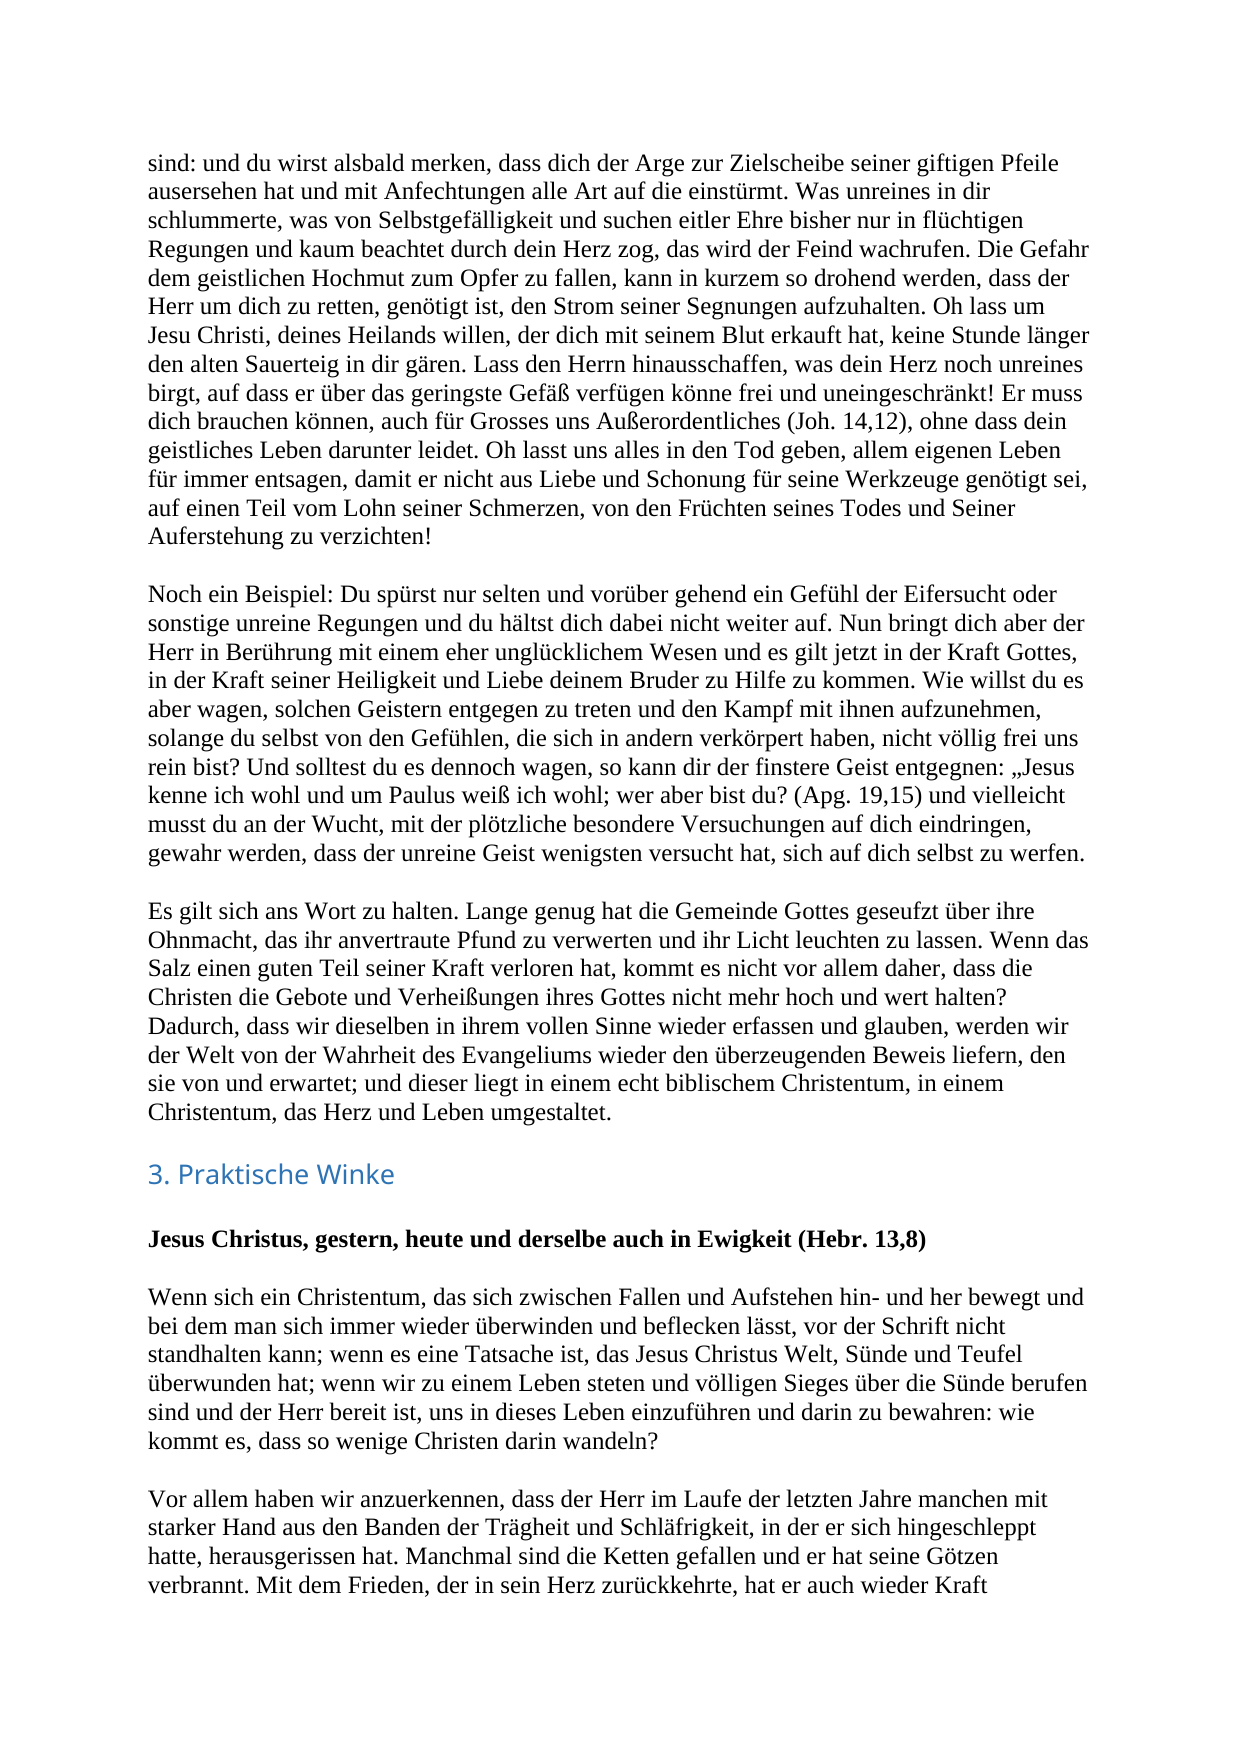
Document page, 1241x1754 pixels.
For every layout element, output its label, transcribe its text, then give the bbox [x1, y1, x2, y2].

text Noch ein Beispiel: Du spürst nur selten und vorüber gehend ein Gefühl der Eifersucht oder sonstige unreine Regungen und du hältst dich dabei nicht weiter auf. Nun bringt dich aber der Herr in Berührung mit einem eher unglücklichem Wesen und es gilt jetzt in der Kraft Gottes, in der Kraft seiner Heiligkeit und Liebe deinem Bruder zu Hilfe zu kommen. Wie willst du es aber wagen, solchen Geistern entgegen zu treten und den Kampf mit ihnen aufzunehmen, solange du selbst von den Gefühlen, die sich in andern verkörpert haben, nicht völlig frei uns rein bist? Und solltest du es dennoch wagen, so kann dir der finstere Geist entgegnen: „Jesus kenne ich wohl und um Paulus weiß ich wohl; wer aber bist du? (Apg. 19,15) und vielleicht musst du an der Wucht, mit der plötzliche besondere Versuchungen auf dich eindringen, gewahr werden, dass der unreine Geist wenigsten versucht hat, sich auf dich selbst zu werfen. [148, 579, 1093, 867]
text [148, 148, 1093, 550]
text Es gilt sich ans Wort zu halten. Lange genug hat die Gemeinde Gottes geseufzt über ihre Ohnmacht, das ihr anvertraute Pfund zu verwerten und ihr Licht leuchten zu lassen. Wenn das Salz einen guten Teil seiner Kraft verloren hat, kommt es nicht vor allem daher, dass die Christen die Gebote und Verheißungen ihres Gottes nicht mehr hoch und wert halten? Dadurch, dass wir dieselben in ihrem vollen Sinne wieder erfassen und glauben, werden wir der Welt von der Wahrheit des Evangeliums wieder den überzeugenden Beweis liefern, den sie von und erwartet; und dieser liegt in einem echt biblischem Christentum, in einem Christentum, das Herz und Leben umgestaltet. [148, 896, 1093, 1126]
subtitle 3. Praktische Winke [148, 1155, 1093, 1192]
text Jesus Christus, gestern, heute und derselbe auch in Ewigkeit (Hebr. 13,8) [148, 1224, 1093, 1253]
text Wenn sich ein Christentum, das sich zwischen Fallen und Aufstehen hin- und her bewegt und bei dem man sich immer wieder überwinden und beflecken lässt, vor der Schrift nicht standhalten kann; wenn es eine Tatsache ist, das Jesus Christus Welt, Sünde und Teufel überwunden hat; wenn wir zu einem Leben steten und völligen Sieges über die Sünde berufen sind und der Herr bereit ist, uns in dieses Leben einzuführen und darin zu bewahren: wie kommt es, dass so wenige Christen darin wandeln? [148, 1282, 1093, 1454]
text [148, 1484, 1093, 1599]
